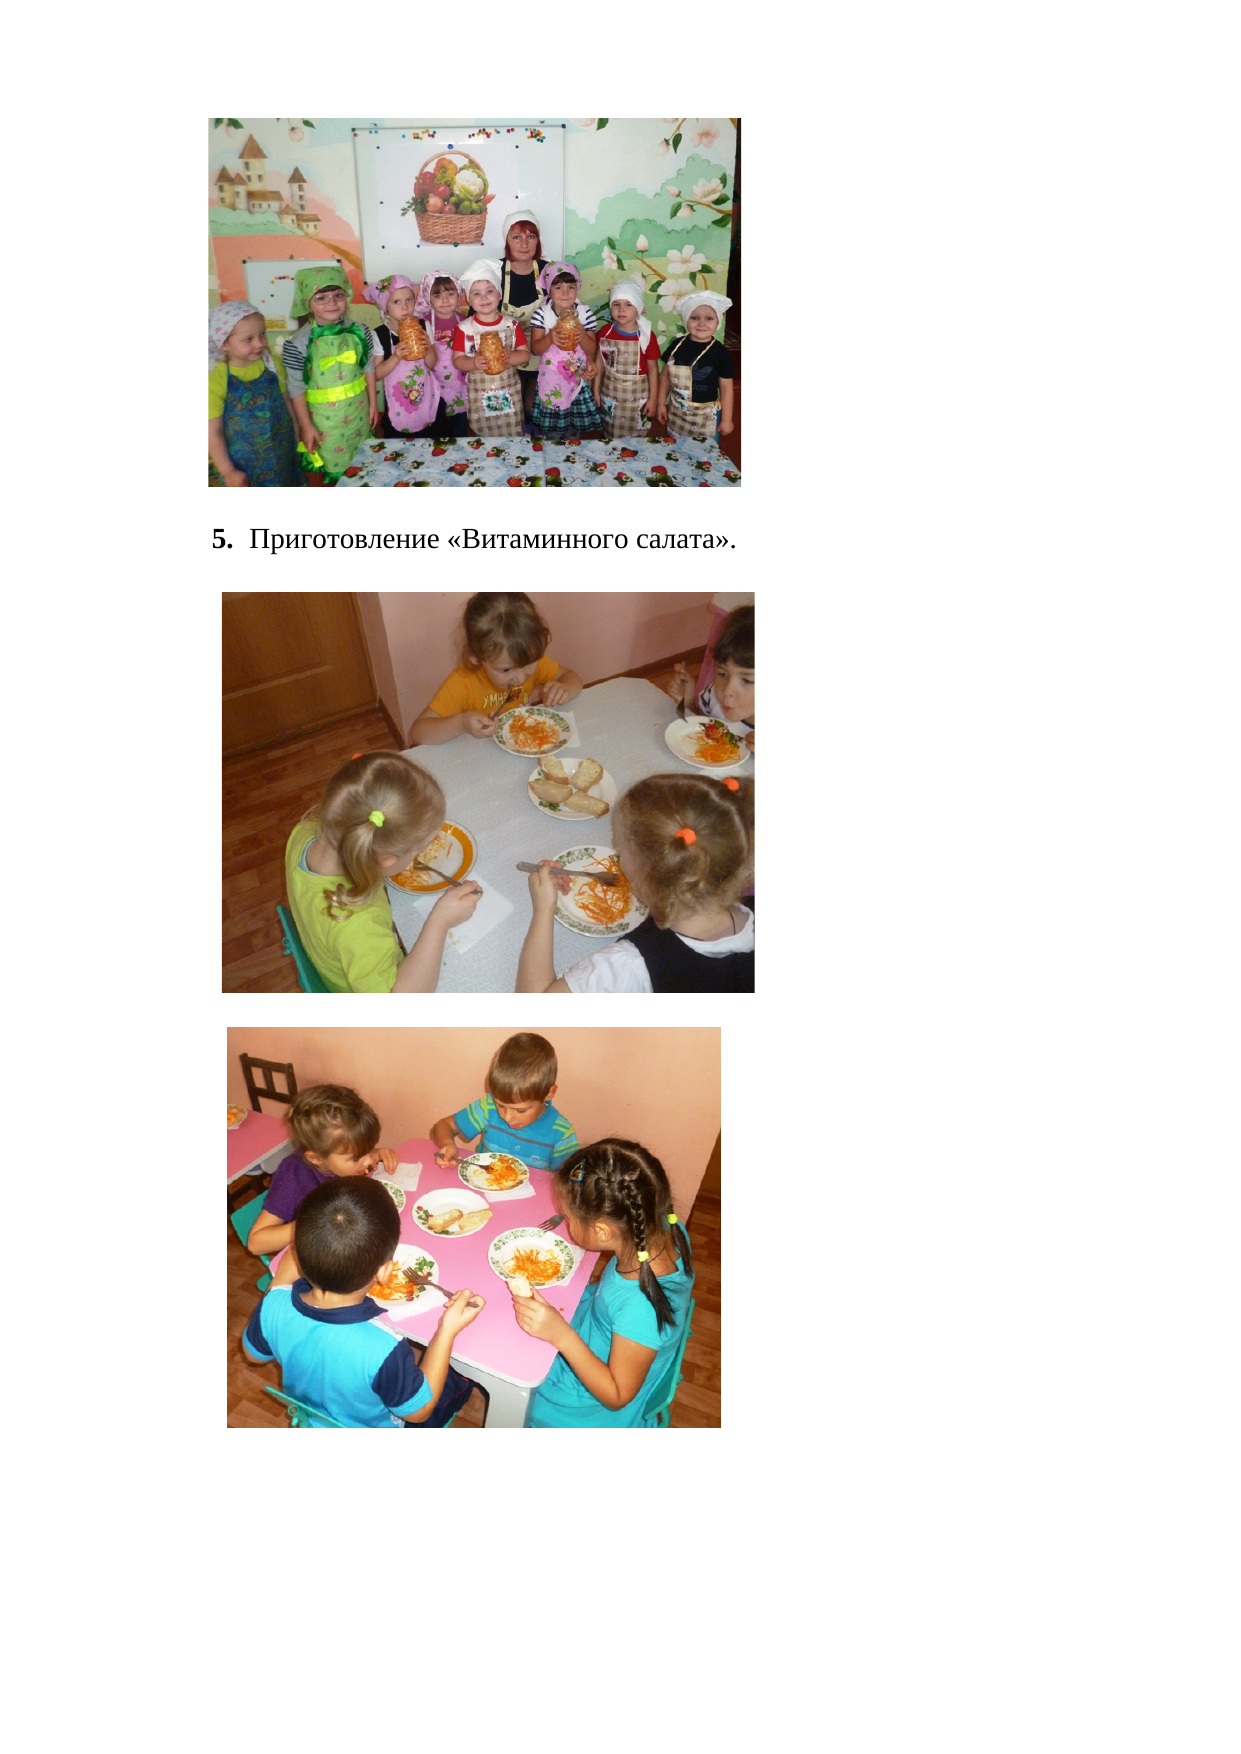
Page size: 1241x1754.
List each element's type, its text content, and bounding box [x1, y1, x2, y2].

picture [208, 118, 742, 487]
list Приготовление «Витаминного салата». [212, 522, 1152, 555]
picture [227, 1027, 721, 1428]
picture [221, 592, 755, 993]
